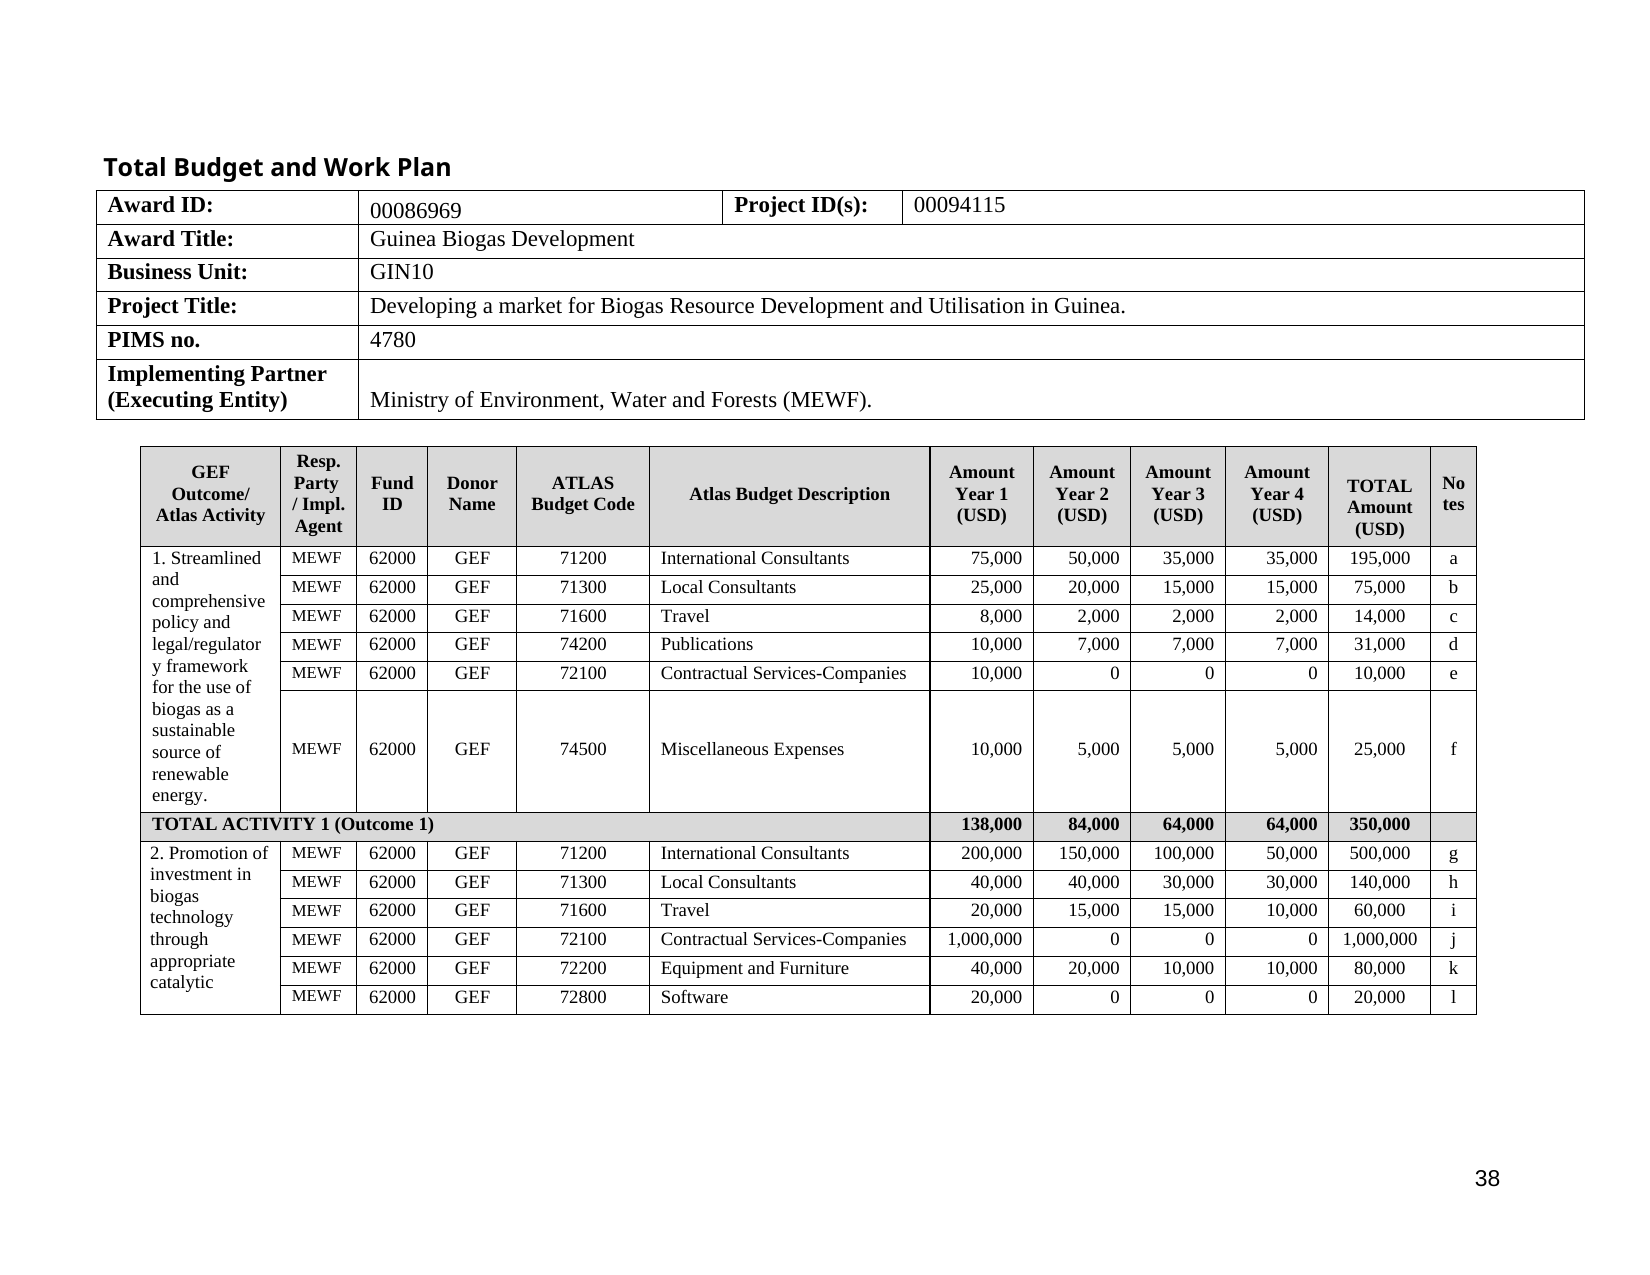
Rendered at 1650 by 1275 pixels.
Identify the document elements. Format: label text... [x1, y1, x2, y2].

table_cell 62000 [357, 662, 427, 690]
table_cell 10,000 [1329, 662, 1430, 690]
table_header 00086969 [359, 191, 722, 224]
table_cell 40,000 [931, 871, 1033, 898]
table_cell 138,000 [931, 813, 1033, 841]
table_cell 10,000 [931, 633, 1033, 661]
table_cell j [1431, 928, 1476, 956]
table_cell 71200 [517, 547, 649, 574]
table_cell 72200 [517, 957, 649, 985]
table_cell 500,000 [1329, 842, 1430, 869]
table_header 00094115 [903, 191, 1584, 224]
table_cell 62000 [357, 547, 427, 574]
table_cell d [1431, 633, 1476, 661]
table_cell 10,000 [1131, 957, 1225, 985]
table_cell MEWF [281, 662, 356, 690]
table_cell 71300 [517, 576, 649, 603]
table_cell i [1431, 899, 1476, 927]
table_header Award ID: [97, 191, 358, 224]
table_cell 0 [1131, 986, 1225, 1014]
table_cell TOTAL ACTIVITY 1 (Outcome 1) [141, 813, 929, 841]
table_cell Local Consultants [650, 871, 929, 898]
table_cell Award Title: [97, 225, 358, 258]
table_cell International Consultants [650, 547, 929, 574]
table_cell GEF [428, 957, 516, 985]
table_cell g [1431, 842, 1476, 869]
table_cell Contractual Services-Companies [650, 662, 929, 690]
table_cell MEWF [281, 691, 356, 812]
table_cell International Consultants [650, 842, 929, 869]
table_header Project ID(s): [723, 191, 902, 224]
table_cell GEF [428, 691, 516, 812]
table_cell MEWF [281, 842, 356, 869]
table_cell MEWF [281, 899, 356, 927]
table_header Donor Name [428, 447, 516, 546]
table_cell 100,000 [1131, 842, 1225, 869]
table_cell 0 [1034, 986, 1130, 1014]
table_cell 0 [1131, 928, 1225, 956]
table_cell Miscellaneous Expenses [650, 691, 929, 812]
table_cell 1,000,000 [1329, 928, 1430, 956]
table_cell Travel [650, 605, 929, 632]
table_cell 60,000 [1329, 899, 1430, 927]
table_header GEF Outcome/ Atlas Activity [141, 447, 280, 546]
table_cell 71200 [517, 842, 649, 869]
table_cell 4780 [359, 326, 1584, 358]
table_cell 64,000 [1131, 813, 1225, 841]
table_cell Implementing Partner (Executing Entity) [97, 360, 358, 418]
table_cell 10,000 [931, 691, 1033, 812]
table_cell e [1431, 662, 1476, 690]
table_cell GIN10 [359, 259, 1584, 291]
table_cell GEF [428, 928, 516, 956]
table_cell 200,000 [931, 842, 1033, 869]
table_cell 62000 [357, 928, 427, 956]
table_cell 15,000 [1131, 576, 1225, 603]
table_cell f [1431, 691, 1476, 812]
table_cell Travel [650, 899, 929, 927]
table_cell 10,000 [1226, 957, 1328, 985]
table_header Amount Year 2 (USD) [1034, 447, 1130, 546]
table_cell 8,000 [931, 605, 1033, 632]
table_cell 71600 [517, 605, 649, 632]
table_cell MEWF [281, 986, 356, 1014]
table_header Atlas Budget Description [650, 447, 929, 546]
table_cell MEWF [281, 957, 356, 985]
table_cell 2. Promotion of investment in biogas technology through appropriate catalytic financial incentives for project developers. [141, 842, 280, 1014]
table_cell c [1431, 605, 1476, 632]
table_cell 2,000 [1131, 605, 1225, 632]
table_cell 80,000 [1329, 957, 1430, 985]
table_cell MEWF [281, 605, 356, 632]
table_cell 10,000 [931, 662, 1033, 690]
table_cell 62000 [357, 576, 427, 603]
table_cell b [1431, 576, 1476, 603]
table_cell 20,000 [1034, 957, 1130, 985]
table_cell 71300 [517, 871, 649, 898]
table_cell a [1431, 547, 1476, 574]
table_cell 30,000 [1131, 871, 1225, 898]
table_cell Business Unit: [97, 259, 358, 291]
table_cell 20,000 [931, 899, 1033, 927]
table_cell 140,000 [1329, 871, 1430, 898]
table_cell 62000 [357, 633, 427, 661]
table_cell GEF [428, 633, 516, 661]
table_cell Ministry of Environment, Water and Forests (MEWF). [359, 360, 1584, 418]
table_cell 84,000 [1034, 813, 1130, 841]
table_cell 0 [1034, 928, 1130, 956]
table_cell 62000 [357, 605, 427, 632]
table_cell GEF [428, 547, 516, 574]
table_cell 1. Streamlined and comprehensive policy and legal/regulatory framework for the use of biogas as a sustainable source of renewable energy. [141, 547, 280, 812]
table_cell 62000 [357, 871, 427, 898]
table_cell 195,000 [1329, 547, 1430, 574]
table_cell 7,000 [1226, 633, 1328, 661]
table_cell MEWF [281, 576, 356, 603]
table_cell h [1431, 871, 1476, 898]
table_cell Local Consultants [650, 576, 929, 603]
table_cell GEF [428, 576, 516, 603]
table_cell 64,000 [1226, 813, 1328, 841]
table_cell 75,000 [931, 547, 1033, 574]
table_cell MEWF [281, 633, 356, 661]
table_cell 25,000 [931, 576, 1033, 603]
table_cell 72100 [517, 662, 649, 690]
table_header Fund ID [357, 447, 427, 546]
table_cell 0 [1226, 928, 1328, 956]
table_cell 0 [1226, 662, 1328, 690]
table_cell 62000 [357, 691, 427, 812]
table_cell 20,000 [1329, 986, 1430, 1014]
table_cell 5,000 [1034, 691, 1130, 812]
table_cell 72800 [517, 986, 649, 1014]
table_header Notes [1431, 447, 1476, 546]
table_cell 50,000 [1034, 547, 1130, 574]
table_cell 7,000 [1034, 633, 1130, 661]
table_cell Project Title: [97, 292, 358, 325]
table_cell 7,000 [1131, 633, 1225, 661]
table_cell 1,000,000 [931, 928, 1033, 956]
table_cell 5,000 [1131, 691, 1225, 812]
table_cell GEF [428, 899, 516, 927]
table_cell MEWF [281, 928, 356, 956]
table_cell l [1431, 986, 1476, 1014]
table_cell 2,000 [1034, 605, 1130, 632]
table_cell MEWF [281, 547, 356, 574]
table_cell 31,000 [1329, 633, 1430, 661]
table_cell Publications [650, 633, 929, 661]
table_cell 14,000 [1329, 605, 1430, 632]
table_cell 25,000 [1329, 691, 1430, 812]
table_cell GEF [428, 986, 516, 1014]
table_cell PIMS no. [97, 326, 358, 358]
table_cell 62000 [357, 899, 427, 927]
table_cell 15,000 [1226, 576, 1328, 603]
table_header TOTAL Amount (USD) [1329, 447, 1430, 546]
table_cell 62000 [357, 842, 427, 869]
table_cell 30,000 [1226, 871, 1328, 898]
table_cell GEF [428, 662, 516, 690]
table_cell Equipment and Furniture [650, 957, 929, 985]
table_cell Software [650, 986, 929, 1014]
table_cell 75,000 [1329, 576, 1430, 603]
table_cell 62000 [357, 957, 427, 985]
table_cell 20,000 [931, 986, 1033, 1014]
table_cell Contractual Services-Companies [650, 928, 929, 956]
table_cell 15,000 [1034, 899, 1130, 927]
table_cell 15,000 [1131, 899, 1225, 927]
table_cell Guinea Biogas Development [359, 225, 1584, 258]
table_cell 0 [1226, 986, 1328, 1014]
table_cell MEWF [281, 871, 356, 898]
table_cell 10,000 [1226, 899, 1328, 927]
table_cell 40,000 [1034, 871, 1130, 898]
table_cell 71600 [517, 899, 649, 927]
table_header Amount Year 3 (USD) [1131, 447, 1225, 546]
table_cell 0 [1034, 662, 1130, 690]
table_cell 50,000 [1226, 842, 1328, 869]
table_cell 35,000 [1226, 547, 1328, 574]
table_cell GEF [428, 842, 516, 869]
table_header ATLAS Budget Code [517, 447, 649, 546]
table_header Amount Year 4 (USD) [1226, 447, 1328, 546]
table_cell GEF [428, 871, 516, 898]
table_header Amount Year 1 (USD) [931, 447, 1033, 546]
table_cell 20,000 [1034, 576, 1130, 603]
subtitle Total Budget and Work Plan [103, 150, 1500, 184]
table_cell 150,000 [1034, 842, 1130, 869]
table_header Resp. Party / Impl. Agent [281, 447, 356, 546]
table_cell [1431, 813, 1476, 841]
table_cell 2,000 [1226, 605, 1328, 632]
table_cell 5,000 [1226, 691, 1328, 812]
table_cell k [1431, 957, 1476, 985]
table_cell 350,000 [1329, 813, 1430, 841]
table_cell 74500 [517, 691, 649, 812]
table_cell 62000 [357, 986, 427, 1014]
table_cell GEF [428, 605, 516, 632]
table_cell 0 [1131, 662, 1225, 690]
table_cell 40,000 [931, 957, 1033, 985]
table_cell Developing a market for Biogas Resource Development and Utilisation in Guinea. [359, 292, 1584, 325]
table_cell 74200 [517, 633, 649, 661]
table_cell 35,000 [1131, 547, 1225, 574]
table_cell 72100 [517, 928, 649, 956]
